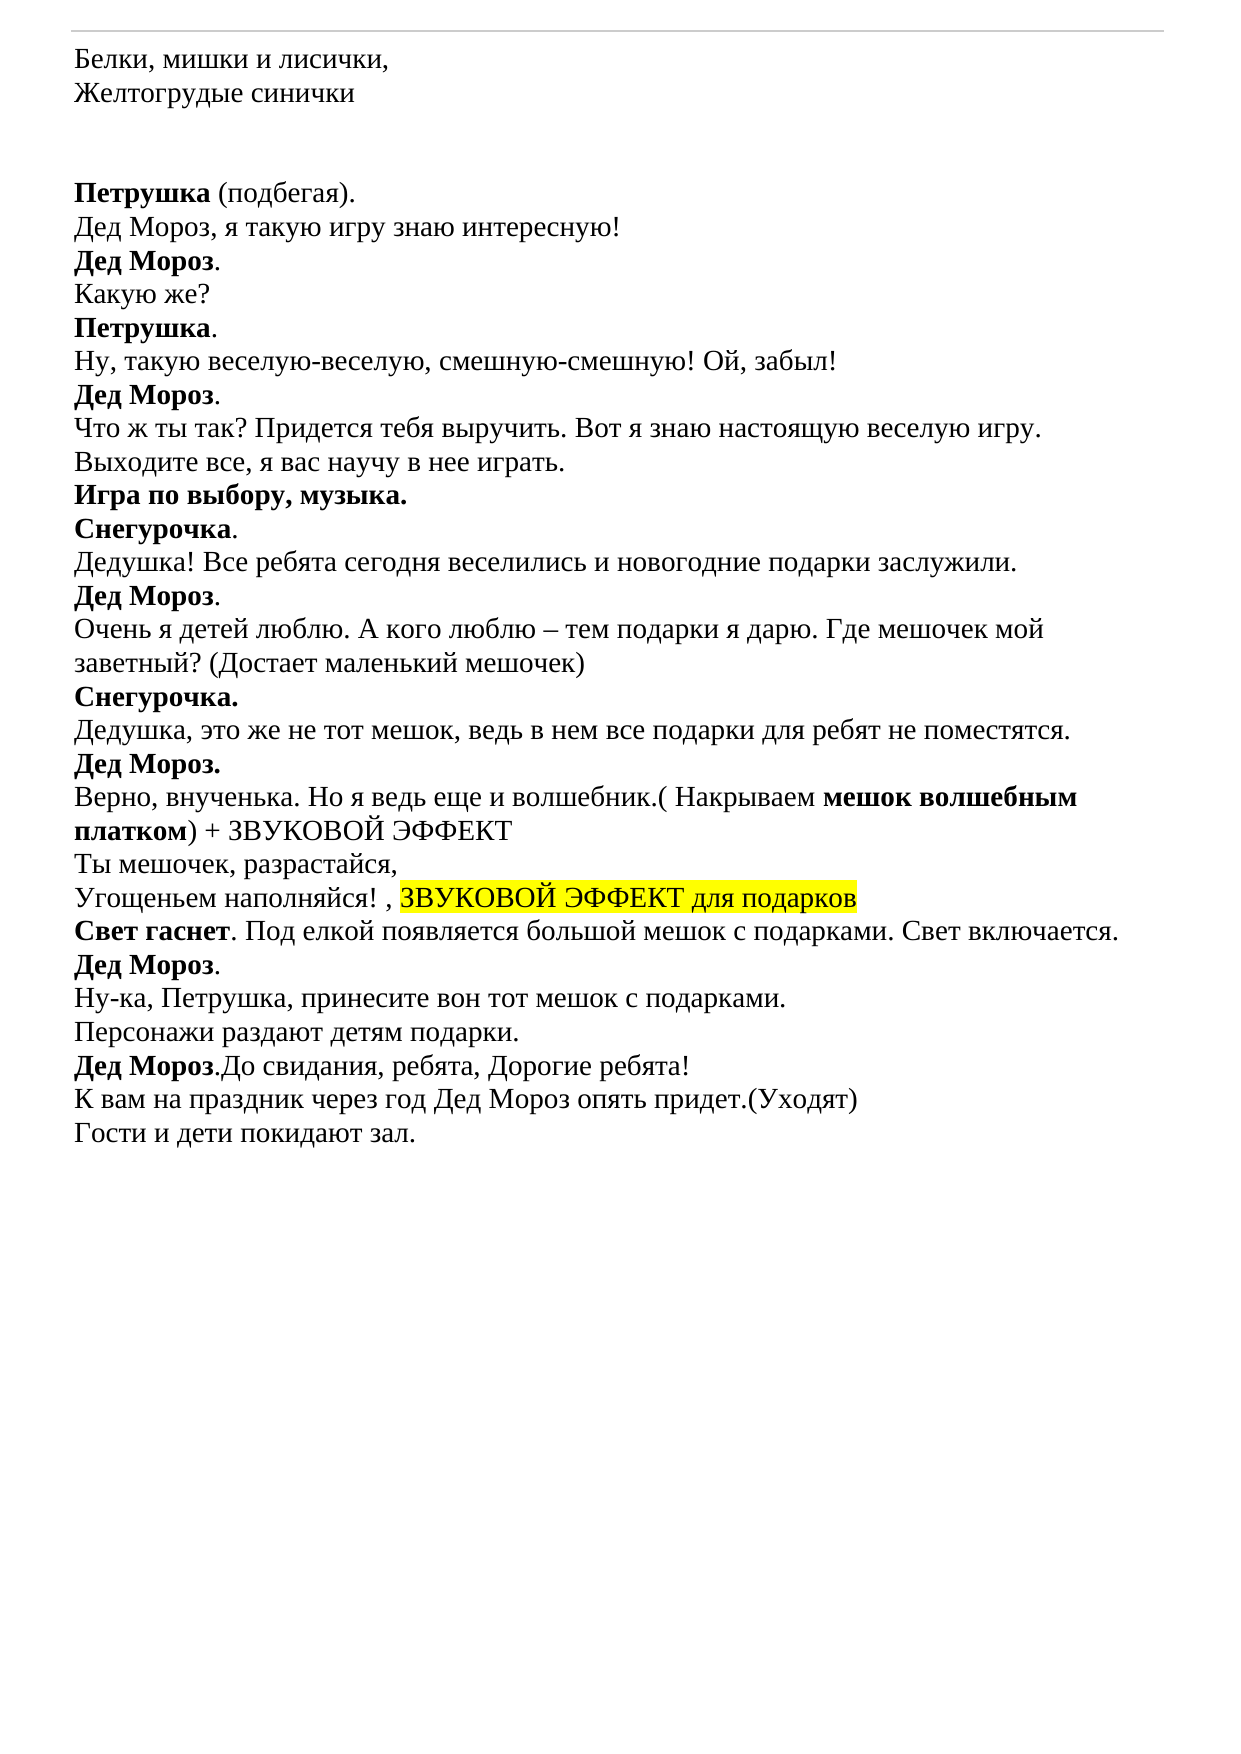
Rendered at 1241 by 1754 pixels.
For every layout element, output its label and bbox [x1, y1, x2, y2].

table_header [71, 32, 1163, 1158]
